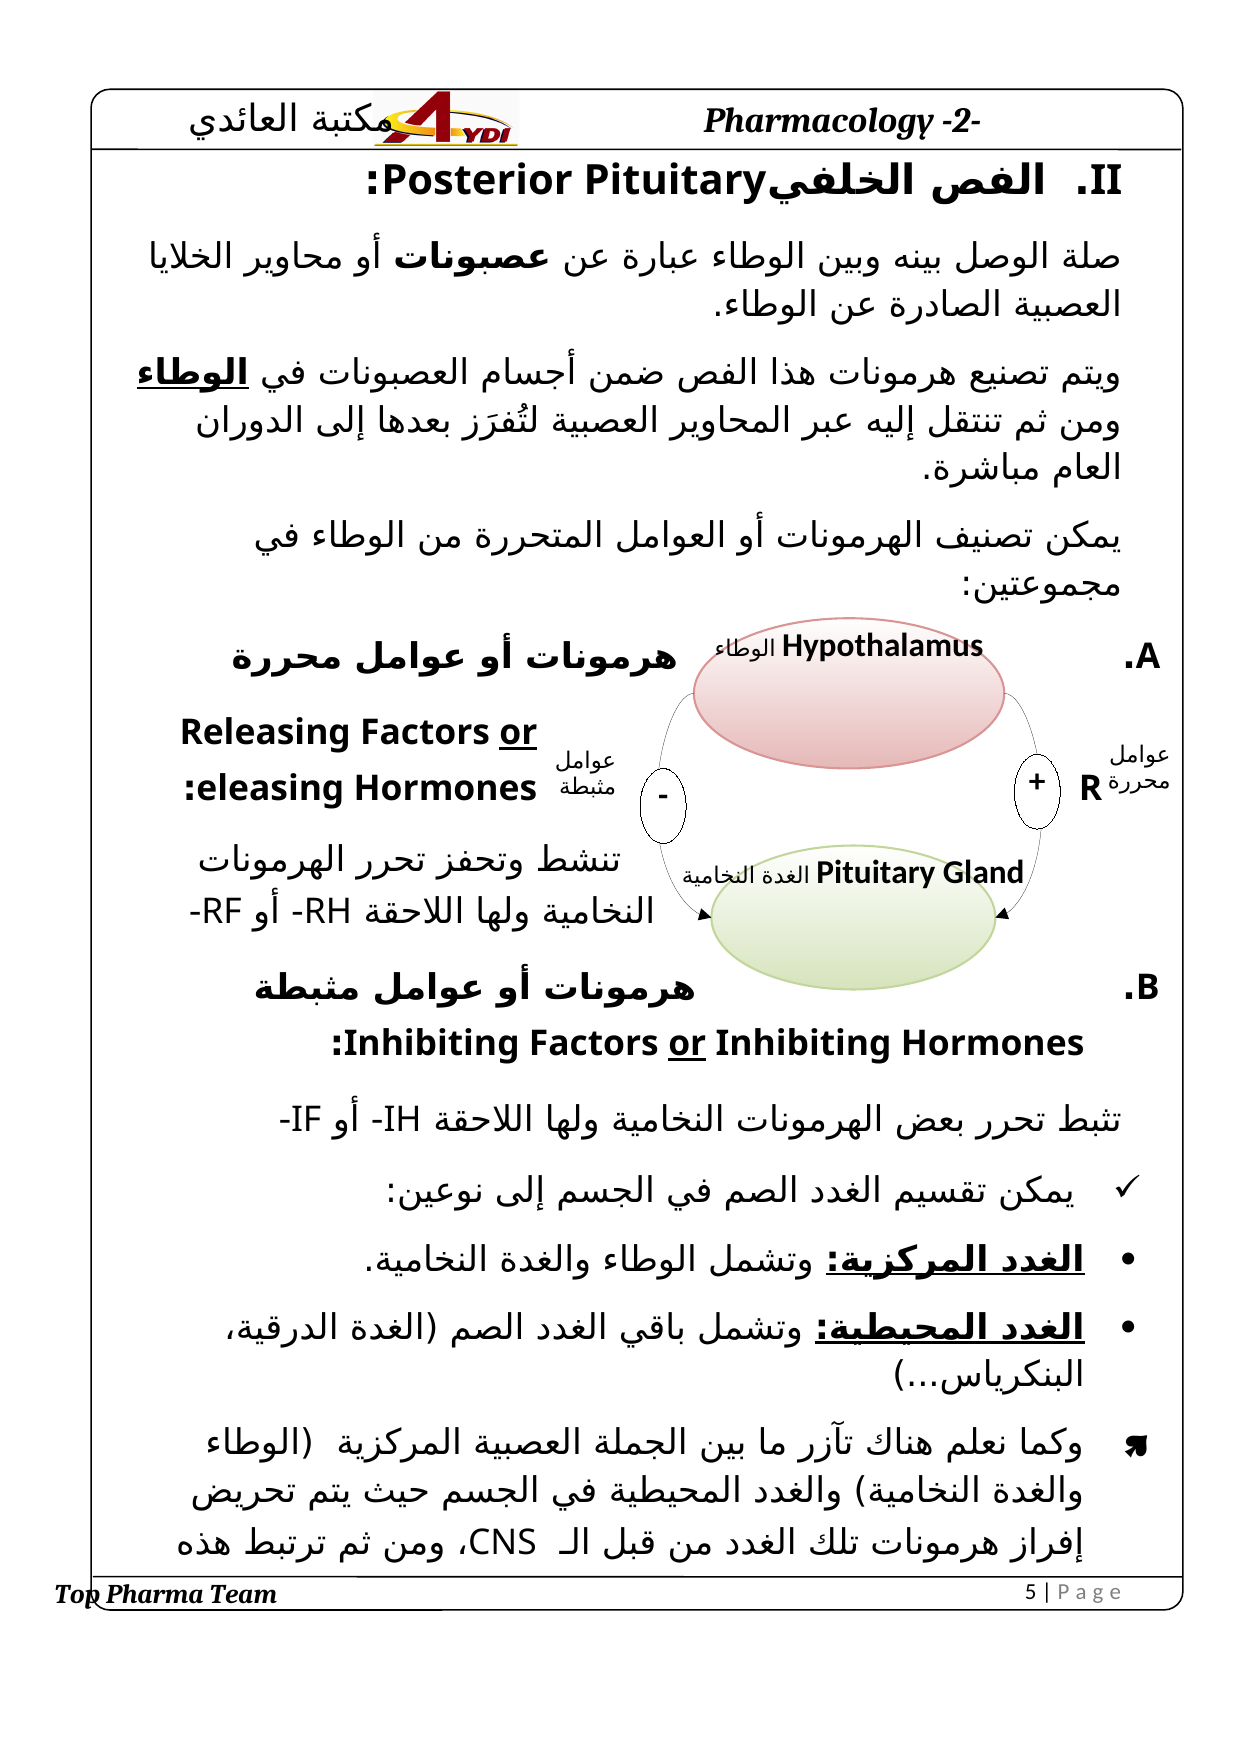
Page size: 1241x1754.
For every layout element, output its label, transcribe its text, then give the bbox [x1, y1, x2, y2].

list هرمونات أو عوامل مثبطة Inhibiting Factors or Inhibiting Hormones: [133, 962, 1122, 1066]
picture [372, 91, 520, 148]
list الغدد المحيطية: وتشمل باقي الغدد الصم (الغدة الدرقية، البنكرياس...) [133, 1306, 1122, 1395]
list الغدد المركزية: وتشمل الوطاء والغدة النخامية. [133, 1238, 1122, 1279]
text يمكن تصنيف الهرمونات أو العوامل المتحررة من الوطاء في مجموعتين: [133, 515, 1122, 603]
text تنشط وتحفز تحرر الهرمونات النخامية ولها اللاحقة RH- أو RF- [133, 838, 1122, 934]
text Releasing Factors or Releasing Hormones: [133, 707, 1122, 810]
text تثبط تحرر بعض الهرمونات النخامية ولها اللاحقة IH- أو IF- [133, 1093, 1122, 1142]
text ويتم تصنيع هرمونات هذا الفص ضمن أجسام العصبونات في الوطاء ومن ثم تنتقل إليه عبر المحاوير العصبية لتُفرَز بعدها إلى الدوران العام مباشرة. [133, 352, 1122, 488]
list الفص الخلفيPosterior Pituitary: [133, 150, 1122, 207]
list هرمونات أو عوامل محررة [133, 630, 1122, 678]
text صلة الوصل بينه وبين الوطاء عبارة عن عصبونات أو محاوير الخلايا العصبية الصادرة عن الوطاء. [133, 236, 1122, 325]
list يمكن تقسيم الغدد الصم في الجسم إلى نوعين: [133, 1170, 1113, 1211]
